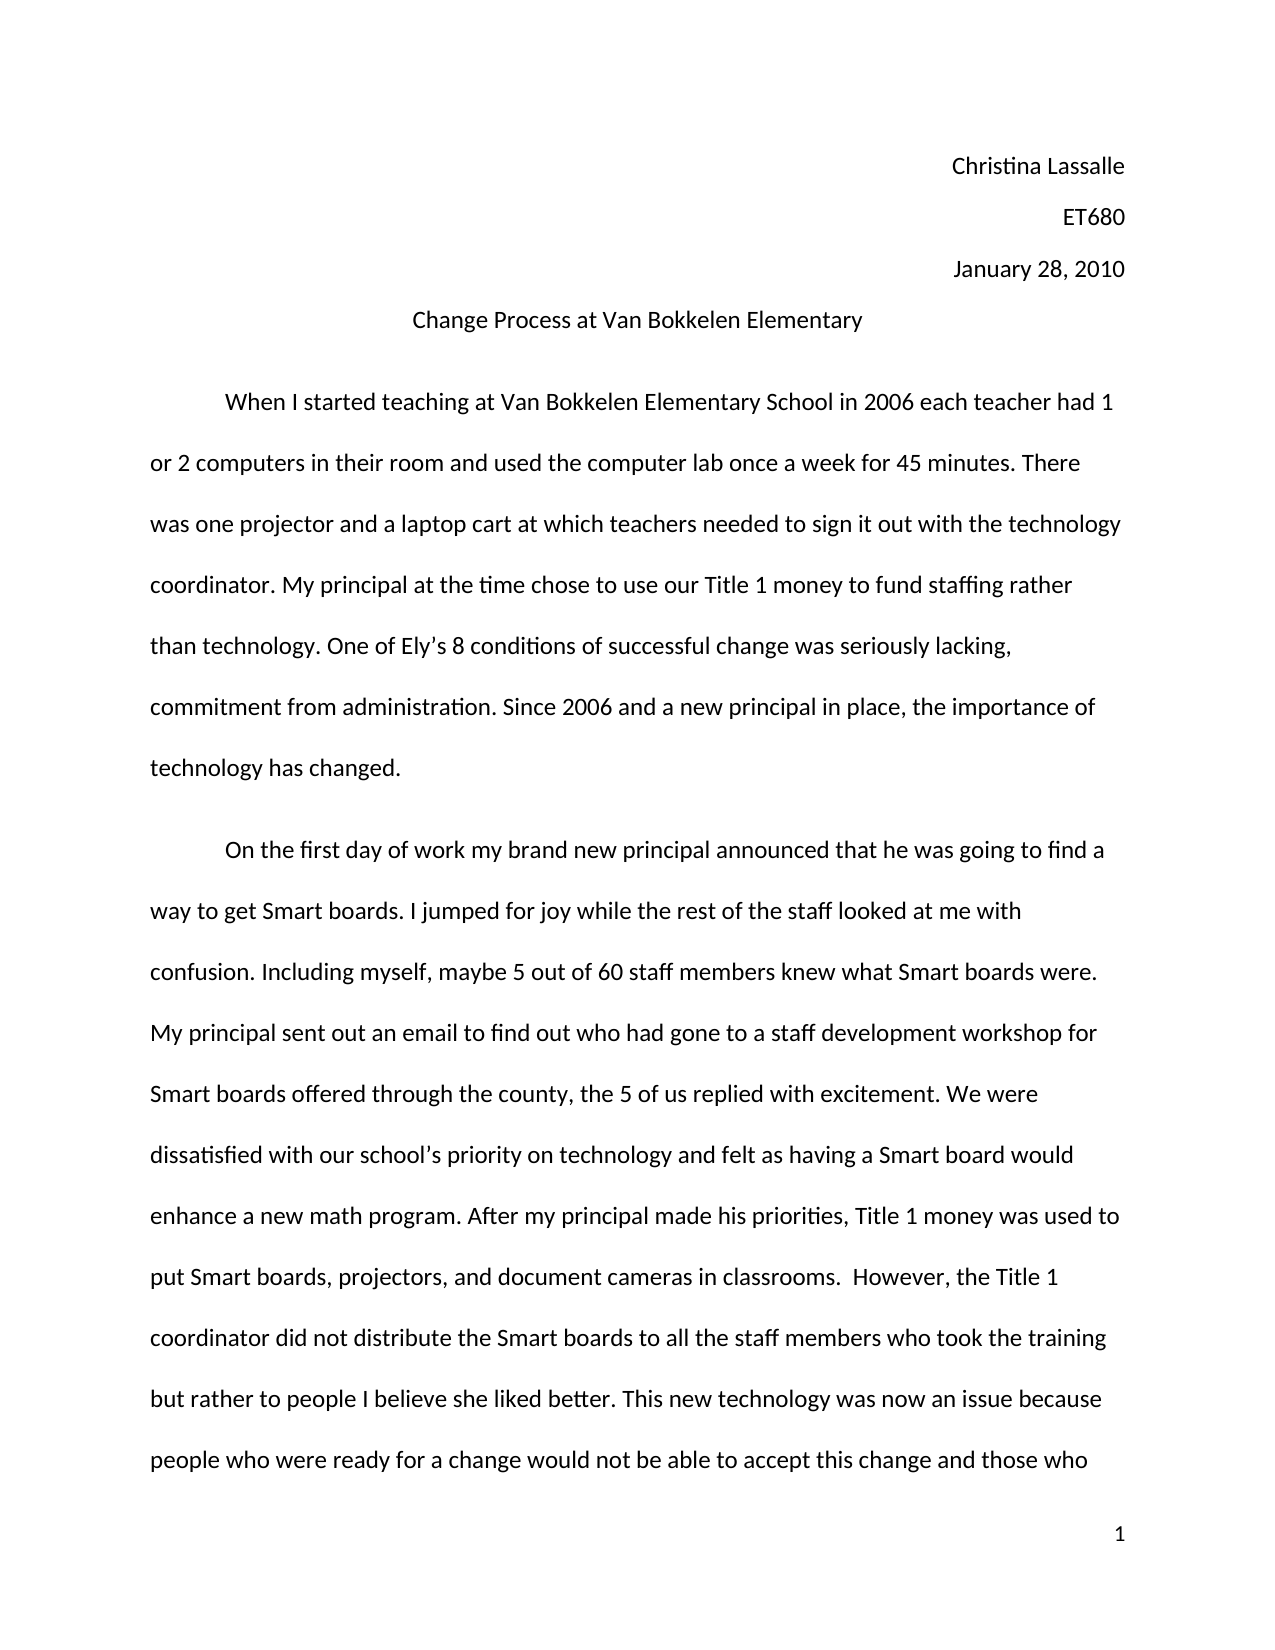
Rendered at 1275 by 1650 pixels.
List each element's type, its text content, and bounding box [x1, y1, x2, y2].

text When I started teaching at Van Bokkelen Elementary School in 2006 each teacher had 1 or 2 computers in their room and used the computer lab once a week for 45 minutes. There was one projector and a laptop cart at which teachers needed to sign it out with the technology coordinator. My principal at the time chose to use our Title 1 money to fund staffing rather than technology. One of Ely’s 8 conditions of successful change was seriously lacking, commitment from administration. Since 2006 and a new principal in place, the importance of technology has changed. [150, 386, 1125, 783]
text Change Process at Van Bokkelen Elementary [150, 304, 1125, 334]
text Christina Lassalle [150, 150, 1125, 181]
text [150, 834, 1125, 1475]
text ET680 [150, 201, 1125, 232]
text January 28, 2010 [150, 253, 1125, 283]
